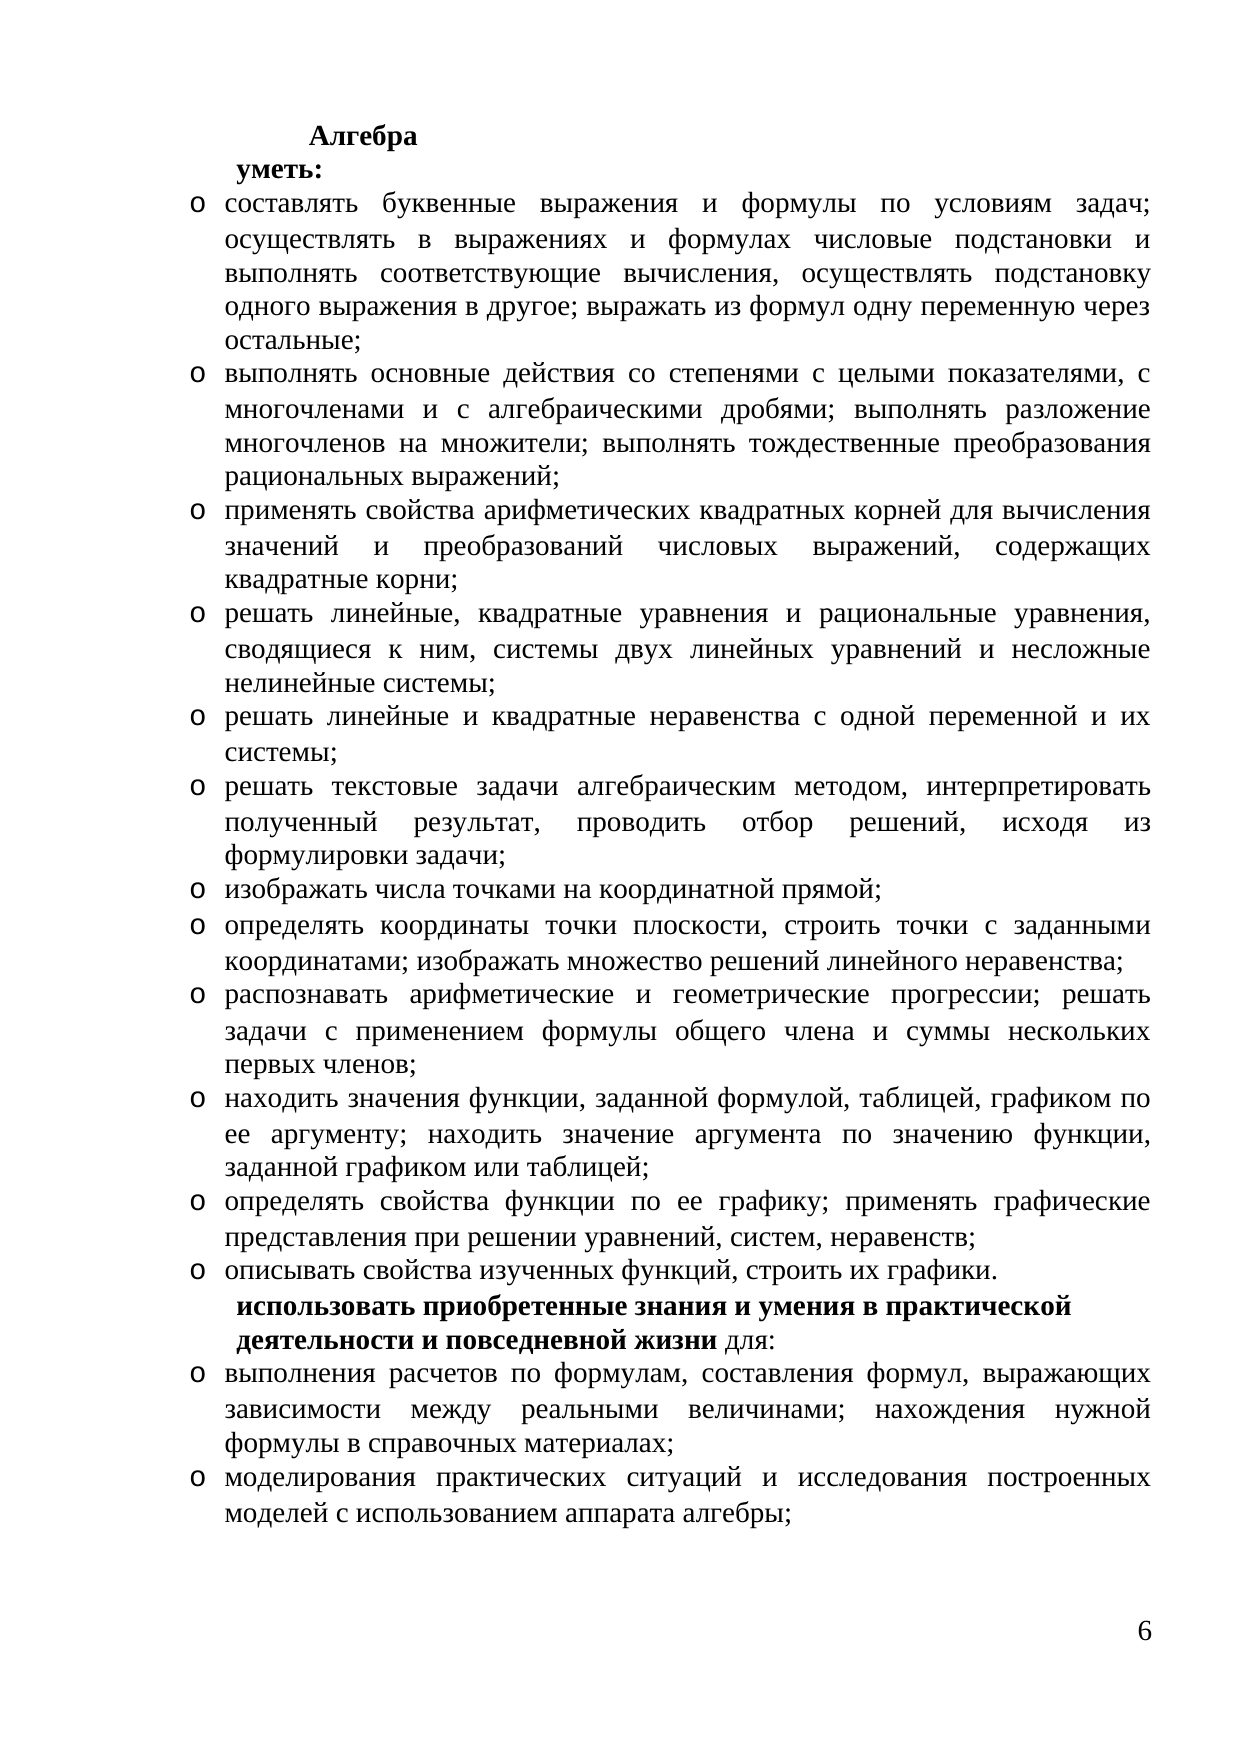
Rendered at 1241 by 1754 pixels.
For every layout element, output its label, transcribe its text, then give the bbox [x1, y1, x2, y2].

list применять свойства арифметических квадратных корней для вычисления значений и преобразований числовых выражений, содержащих квадратные корни; [189, 492, 1152, 595]
text Алгебра [308, 118, 1152, 152]
list распознавать арифметические и геометрические прогрессии; решать задачи с применением формулы общего члена и суммы нескольких первых членов; [189, 977, 1152, 1080]
list моделирования практических ситуаций и исследования построенных моделей с использованием аппарата алгебры; [189, 1459, 1152, 1528]
text деятельности и повседневной жизни для: [236, 1322, 1152, 1356]
text уметь: [236, 152, 1152, 185]
list выполнения расчетов по формулам, составления формул, выражающих зависимости между реальными величинами; нахождения нужной формулы в справочных материалах; [189, 1356, 1152, 1459]
list выполнять основные действия со степенями с целыми показателями, с многочленами и с алгебраическими дробями; выполнять разложение многочленов на множители; выполнять тождественные преобразования рациональных выражений; [189, 355, 1152, 492]
list решать текстовые задачи алгебраическим методом, интерпретировать полученный результат, проводить отбор решений, исходя из формулировки задачи; [189, 768, 1152, 871]
list определять координаты точки плоскости, строить точки с заданными координатами; изображать множество решений линейного неравенства; [189, 907, 1152, 977]
list решать линейные, квадратные уравнения и рациональные уравнения, сводящиеся к ним, системы двух линейных уравнений и несложные нелинейные системы; [189, 595, 1152, 698]
list находить значения функции, заданной формулой, таблицей, графиком по ее аргументу; находить значение аргумента по значению функции, заданной графиком или таблицей; [189, 1080, 1152, 1183]
list решать линейные и квадратные неравенства с одной переменной и их системы; [189, 698, 1152, 768]
list описывать свойства изученных функций, строить их графики. [189, 1252, 1152, 1288]
list изображать числа точками на координатной прямой; [189, 871, 1152, 907]
list составлять буквенные выражения и формулы по условиям задач; осуществлять в выражениях и формулах числовые подстановки и выполнять соответствующие вычисления, осуществлять подстановку одного выражения в другое; выражать из формул одну переменную через остальные; [189, 185, 1152, 355]
list определять свойства функции по ее графику; применять графические представления при решении уравнений, систем, неравенств; [189, 1183, 1152, 1252]
text использовать приобретенные знания и умения в практической [236, 1288, 1152, 1322]
